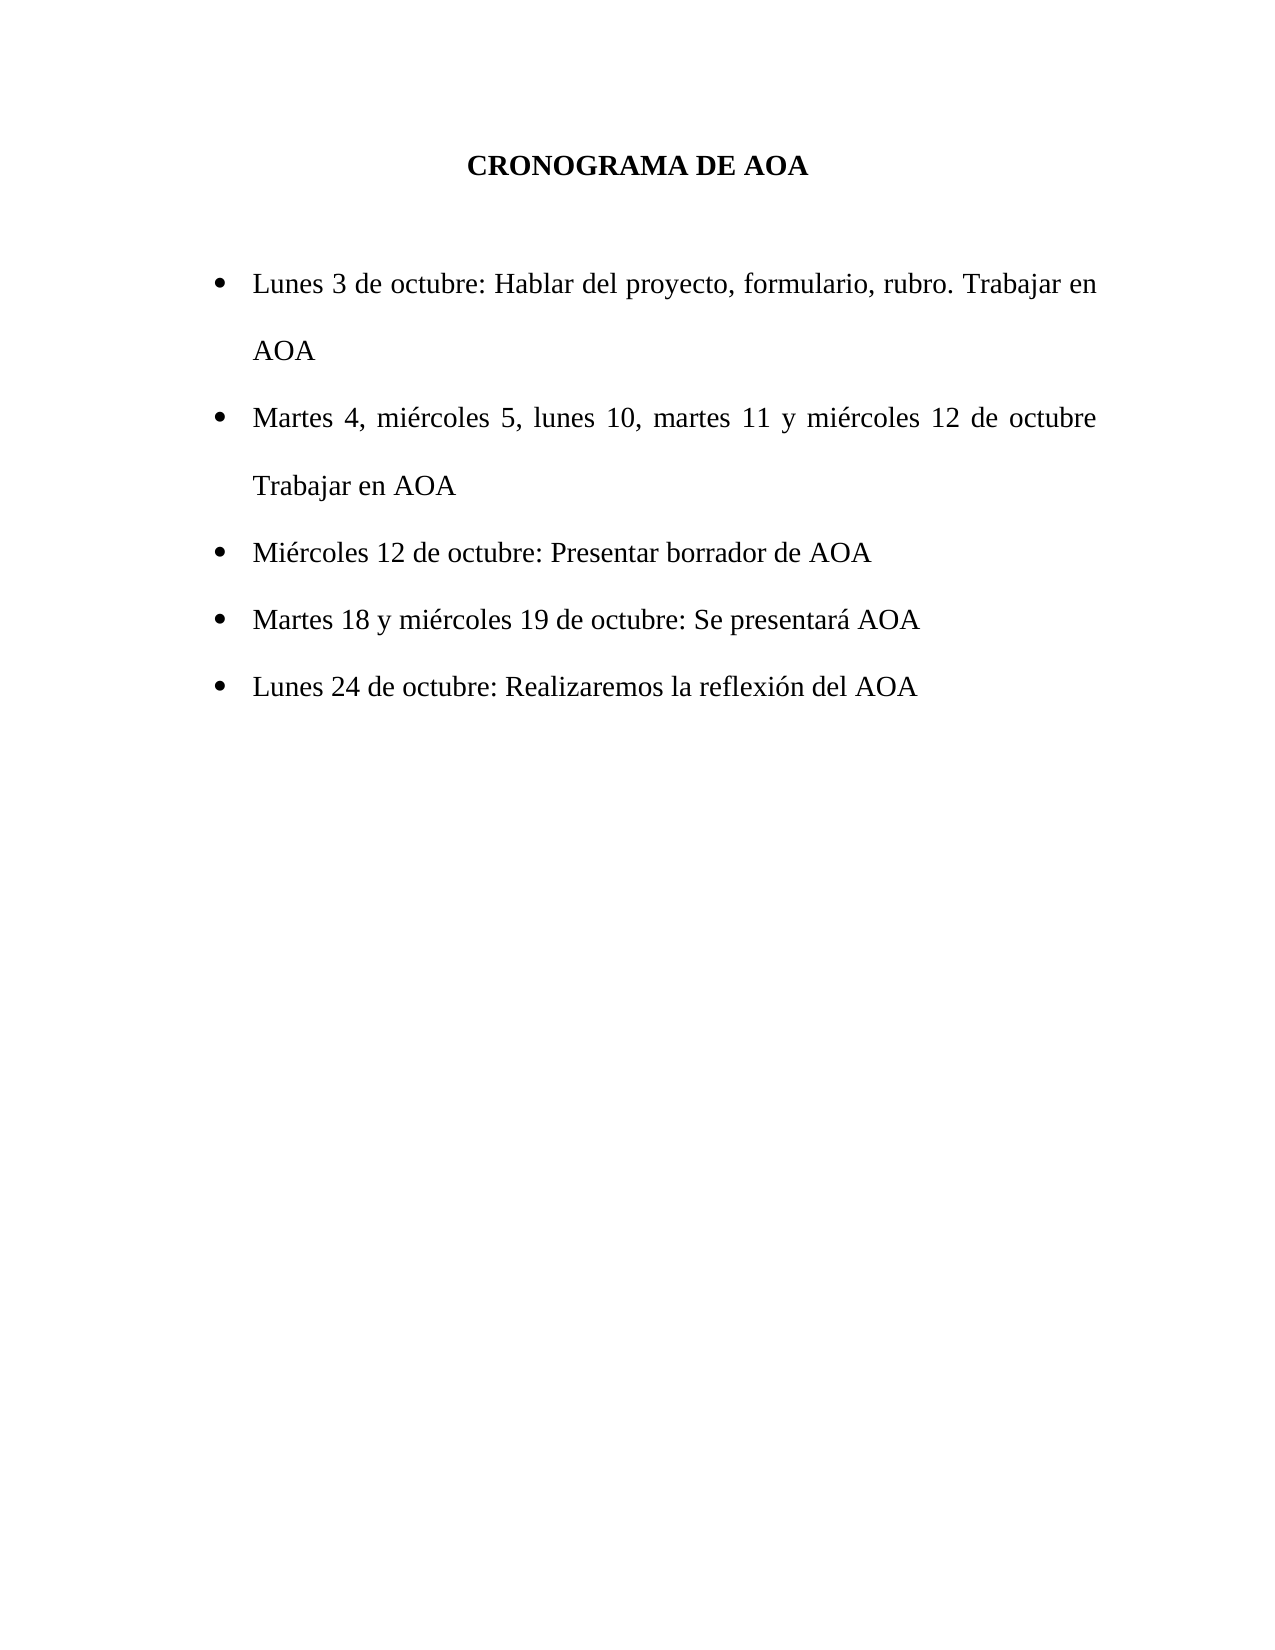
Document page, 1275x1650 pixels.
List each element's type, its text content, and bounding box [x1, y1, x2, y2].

list Martes 18 y miércoles 19 de octubre: Se presentará AOA [215, 602, 1098, 636]
list Lunes 3 de octubre: Hablar del proyecto, formulario, rubro. Trabajar en AOA [215, 266, 1098, 367]
list Lunes 24 de octubre: Realizaremos la reflexión del AOA [215, 669, 1098, 703]
list Miércoles 12 de octubre: Presentar borrador de AOA [215, 535, 1098, 568]
text CRONOGRAMA DE AOA [177, 148, 1098, 181]
list Martes 4, miércoles 5, lunes 10, martes 11 y miércoles 12 de octubre Trabajar en AOA [215, 401, 1098, 501]
